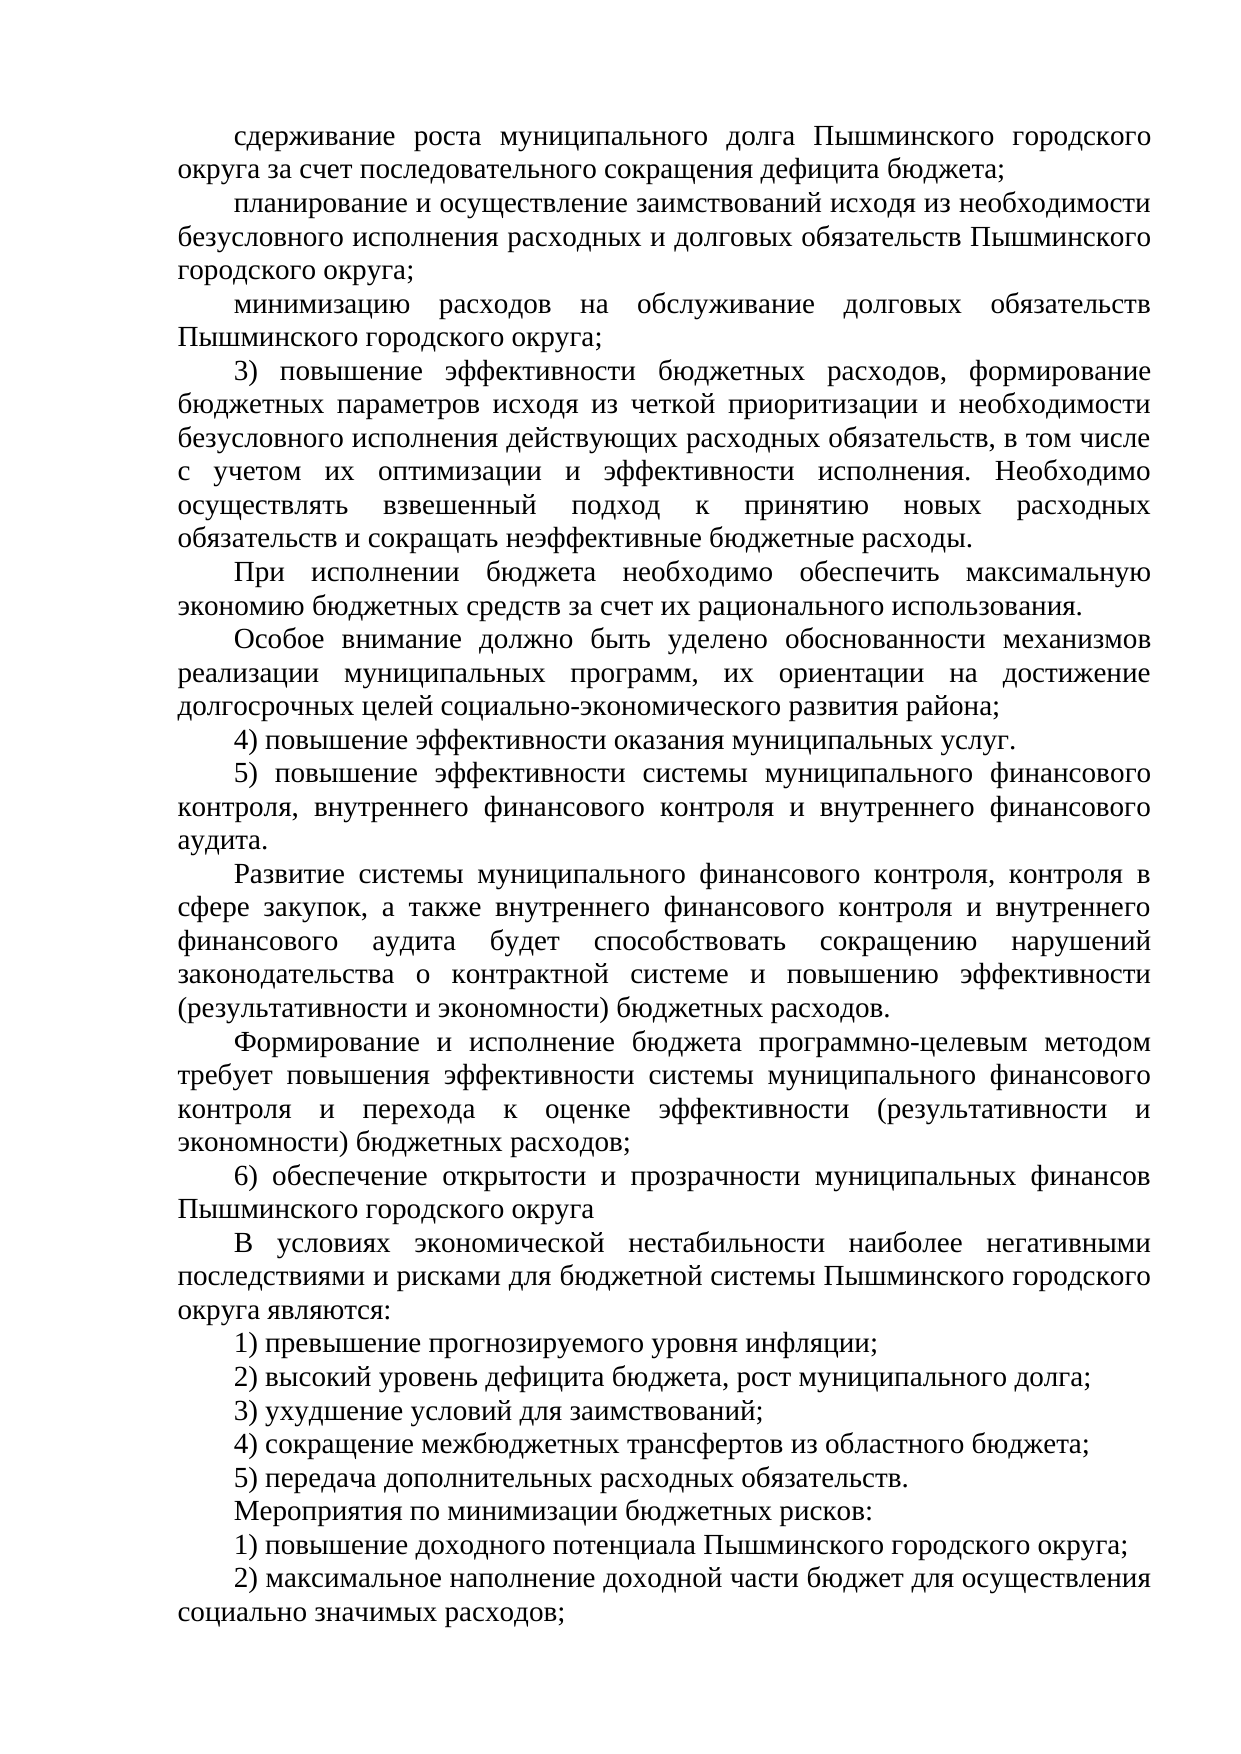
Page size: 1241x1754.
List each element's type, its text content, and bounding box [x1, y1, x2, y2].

text Формирование и исполнение бюджета программно-целевым методом требует повышения эффективности системы муниципального финансового контроля и перехода к оценке эффективности (результативности и экономности) бюджетных расходов; [177, 1024, 1152, 1158]
text Развитие системы муниципального финансового контроля, контроля в сфере закупок, а также внутреннего финансового контроля и внутреннего финансового аудита будет способствовать сокращению нарушений законодательства о контрактной системе и повышению эффективности (результативности и экономности) бюджетных расходов. [177, 856, 1152, 1024]
text 3) повышение эффективности бюджетных расходов, формирование бюджетных параметров исходя из четкой приоритизации и необходимости безусловного исполнения действующих расходных обязательств, в том числе с учетом их оптимизации и эффективности исполнения. Необходимо осуществлять взвешенный подход к принятию новых расходных обязательств и сокращать неэффективные бюджетные расходы. [177, 353, 1152, 554]
text 4) повышение эффективности оказания муниципальных услуг. [177, 722, 1152, 755]
text планирование и осуществление заимствований исходя из необходимости безусловного исполнения расходных и долговых обязательств Пышминского городского округа; [177, 185, 1152, 286]
text 1) повышение доходного потенциала Пышминского городского округа; [177, 1527, 1152, 1560]
text 5) повышение эффективности системы муниципального финансового контроля, внутреннего финансового контроля и внутреннего финансового аудита. [177, 755, 1152, 856]
text 4) сокращение межбюджетных трансфертов из областного бюджета; [177, 1426, 1152, 1460]
text Особое внимание должно быть уделено обоснованности механизмов реализации муниципальных программ, их ориентации на достижение долгосрочных целей социально-экономического развития района; [177, 621, 1152, 722]
text В условиях экономической нестабильности наиболее негативными последствиями и рисками для бюджетной системы Пышминского городского округа являются: [177, 1225, 1152, 1326]
text минимизацию расходов на обслуживание долговых обязательств Пышминского городского округа; [177, 286, 1152, 353]
text 6) обеспечение открытости и прозрачности муниципальных финансов Пышминского городского округа [177, 1158, 1152, 1225]
text 1) превышение прогнозируемого уровня инфляции; [177, 1326, 1152, 1359]
text Мероприятия по минимизации бюджетных рисков: [177, 1493, 1152, 1527]
text 3) ухудшение условий для заимствований; [177, 1393, 1152, 1426]
text 2) максимальное наполнение доходной части бюджет для осуществления социально значимых расходов; [177, 1560, 1152, 1627]
text 2) высокий уровень дефицита бюджета, рост муниципального долга; [177, 1359, 1152, 1393]
text При исполнении бюджета необходимо обеспечить максимальную экономию бюджетных средств за счет их рационального использования. [177, 554, 1152, 621]
text 5) передача дополнительных расходных обязательств. [177, 1460, 1152, 1493]
text сдерживание роста муниципального долга Пышминского городского округа за счет последовательного сокращения дефицита бюджета; [177, 118, 1152, 185]
